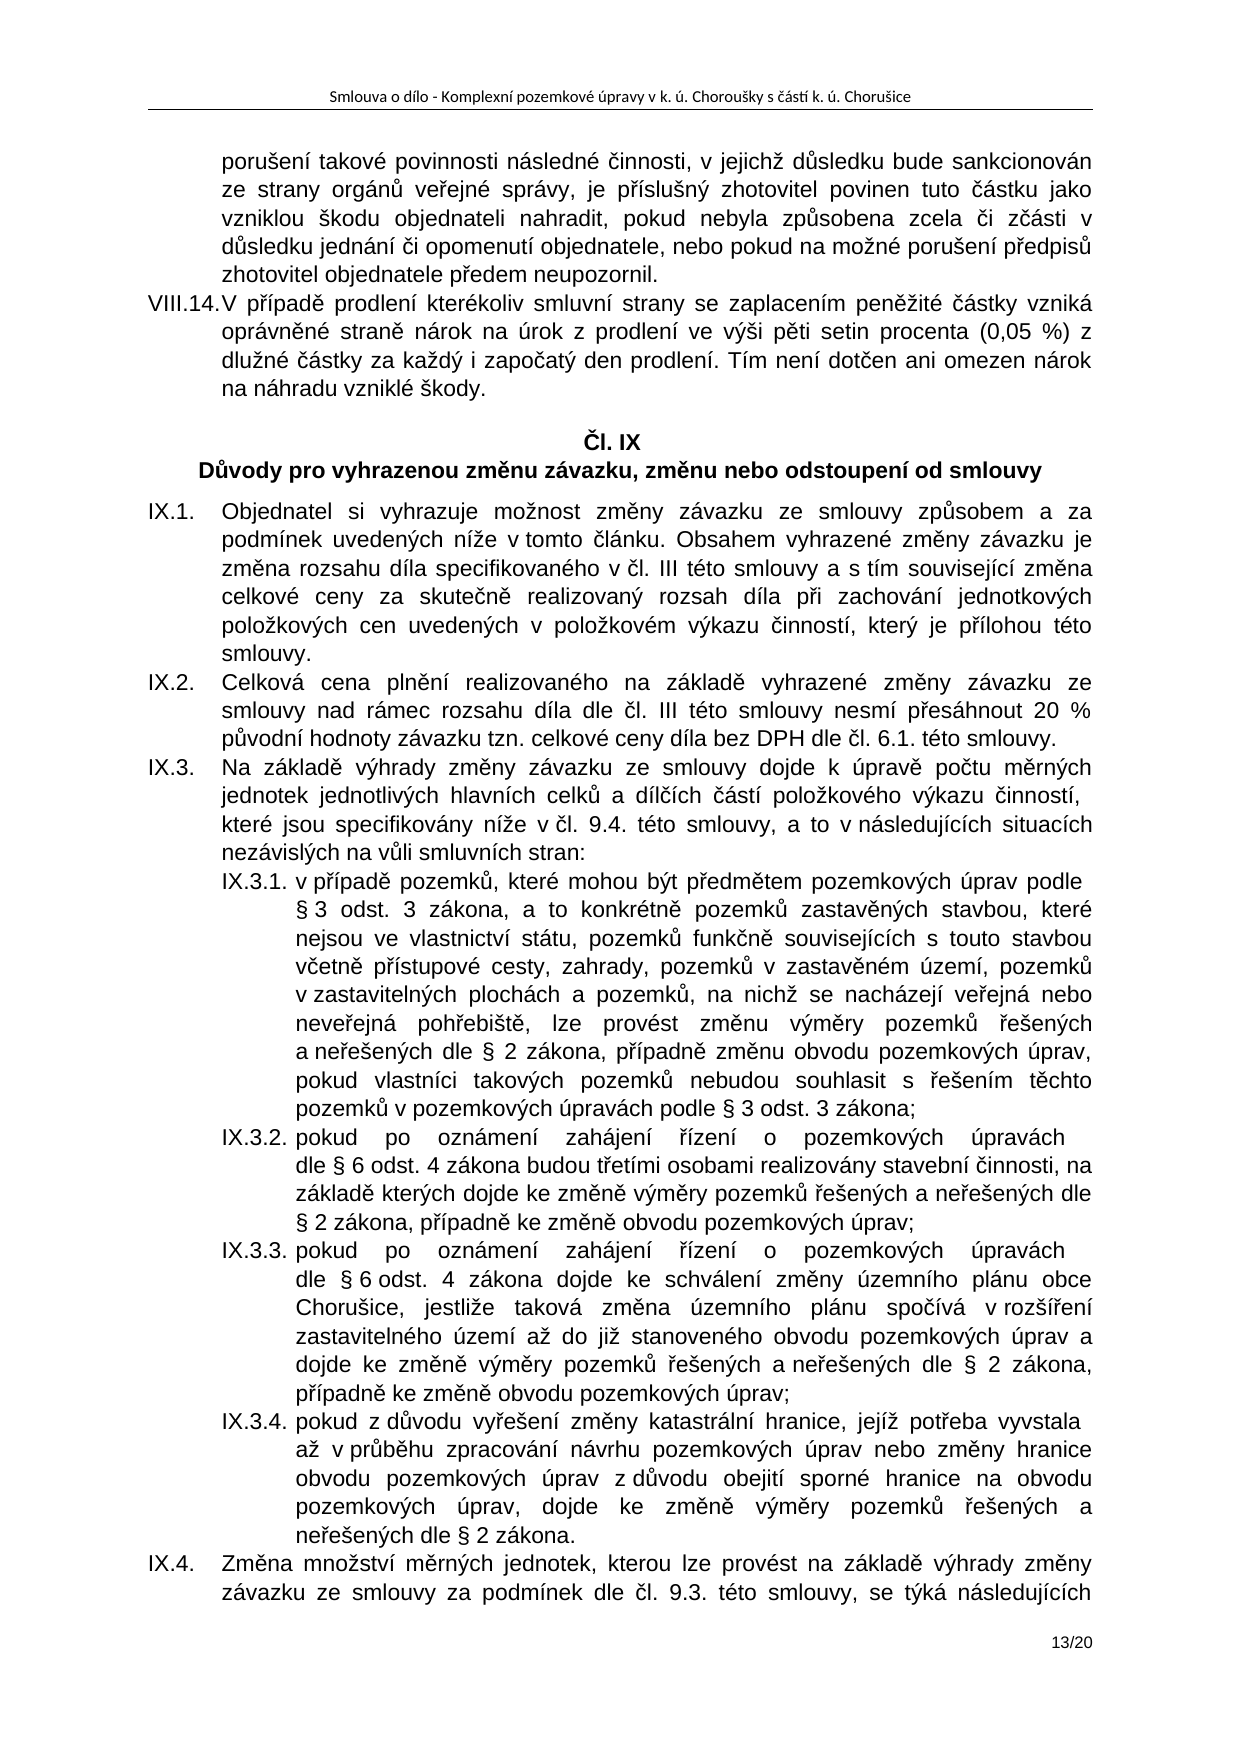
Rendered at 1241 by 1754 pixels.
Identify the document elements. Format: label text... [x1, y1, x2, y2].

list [148, 148, 1093, 288]
list Na základě výhrady změny závazku ze smlouvy dojde k úpravě počtu měrných jednotek jednotlivých hlavních celků a dílčích částí položkového výkazu činností, které jsou specifikovány níže v čl. 9.4. této smlouvy, a to v následujících situacích nezávislých na vůli smluvních stran: [148, 754, 1093, 866]
text Důvody pro vyhrazenou změnu závazku, změnu nebo odstoupení od smlouvy [148, 428, 1093, 483]
text v případě pozemků, které mohou být předmětem pozemkových úprav podle § 3 odst. 3 zákona, a to konkrétně pozemků zastavěných stavbou, které nejsou ve vlastnictví státu, pozemků funkčně souvisejících s touto stavbou včetně přístupové cesty, zahrady, pozemků v zastavěném území, pozemků v zastavitelných plochách a pozemků, na nichž se nacházejí veřejná nebo neveřejná pohřebiště, lze provést změnu výměry pozemků řešených a neřešených dle § 2 zákona, případně změnu obvodu pozemkových úprav, pokud vlastníci takových pozemků nebudou souhlasit s řešením těchto pozemků v pozemkových úpravách podle § 3 odst. 3 zákona; [221, 868, 1093, 1121]
list Celková cena plnění realizovaného na základě vyhrazené změny závazku ze smlouvy nad rámec rozsahu díla dle čl. III této smlouvy nesmí přesáhnout 20 % původní hodnoty závazku tzn. celkové ceny díla bez DPH dle čl. 6.1. této smlouvy. [148, 668, 1093, 752]
list V případě prodlení kterékoliv smluvní strany se zaplacením peněžité částky vzniká oprávněné straně nárok na úrok z prodlení ve výši pěti setin procenta (0,05 %) z dlužné částky za každý i započatý den prodlení. Tím není dotčen ani omezen nárok na náhradu vzniklé škody. [148, 290, 1093, 401]
text pokud po oznámení zahájení řízení o pozemkových úpravách dle § 6 odst. 4 zákona dojde ke schválení změny územního plánu obce Chorušice, jestliže taková změna územního plánu spočívá v rozšíření zastavitelného území až do již stanoveného obvodu pozemkových úprav a dojde ke změně výměry pozemků řešených a neřešených dle § 2 zákona, případně ke změně obvodu pozemkových úprav; [221, 1237, 1093, 1406]
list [148, 1550, 1093, 1605]
list Objednatel si vyhrazuje možnost změny závazku ze smlouvy způsobem a za podmínek uvedených níže v tomto článku. Obsahem vyhrazené změny závazku je změna rozsahu díla specifikovaného v čl. III této smlouvy a s tím související změna celkové ceny za skutečně realizovaný rozsah díla při zachování jednotkových položkových cen uvedených v položkovém výkazu činností, který je přílohou této smlouvy. [148, 498, 1093, 666]
text pokud z důvodu vyřešení změny katastrální hranice, jejíž potřeba vyvstala až v průběhu zpracování návrhu pozemkových úprav nebo změny hranice obvodu pozemkových úprav z důvodu obejití sporné hranice na obvodu pozemkových úprav, dojde ke změně výměry pozemků řešených a neřešených dle § 2 zákona. [221, 1408, 1093, 1548]
text pokud po oznámení zahájení řízení o pozemkových úpravách dle § 6 odst. 4 zákona budou třetími osobami realizovány stavební činnosti, na základě kterých dojde ke změně výměry pozemků řešených a neřešených dle § 2 zákona, případně ke změně obvodu pozemkových úprav; [221, 1123, 1093, 1235]
